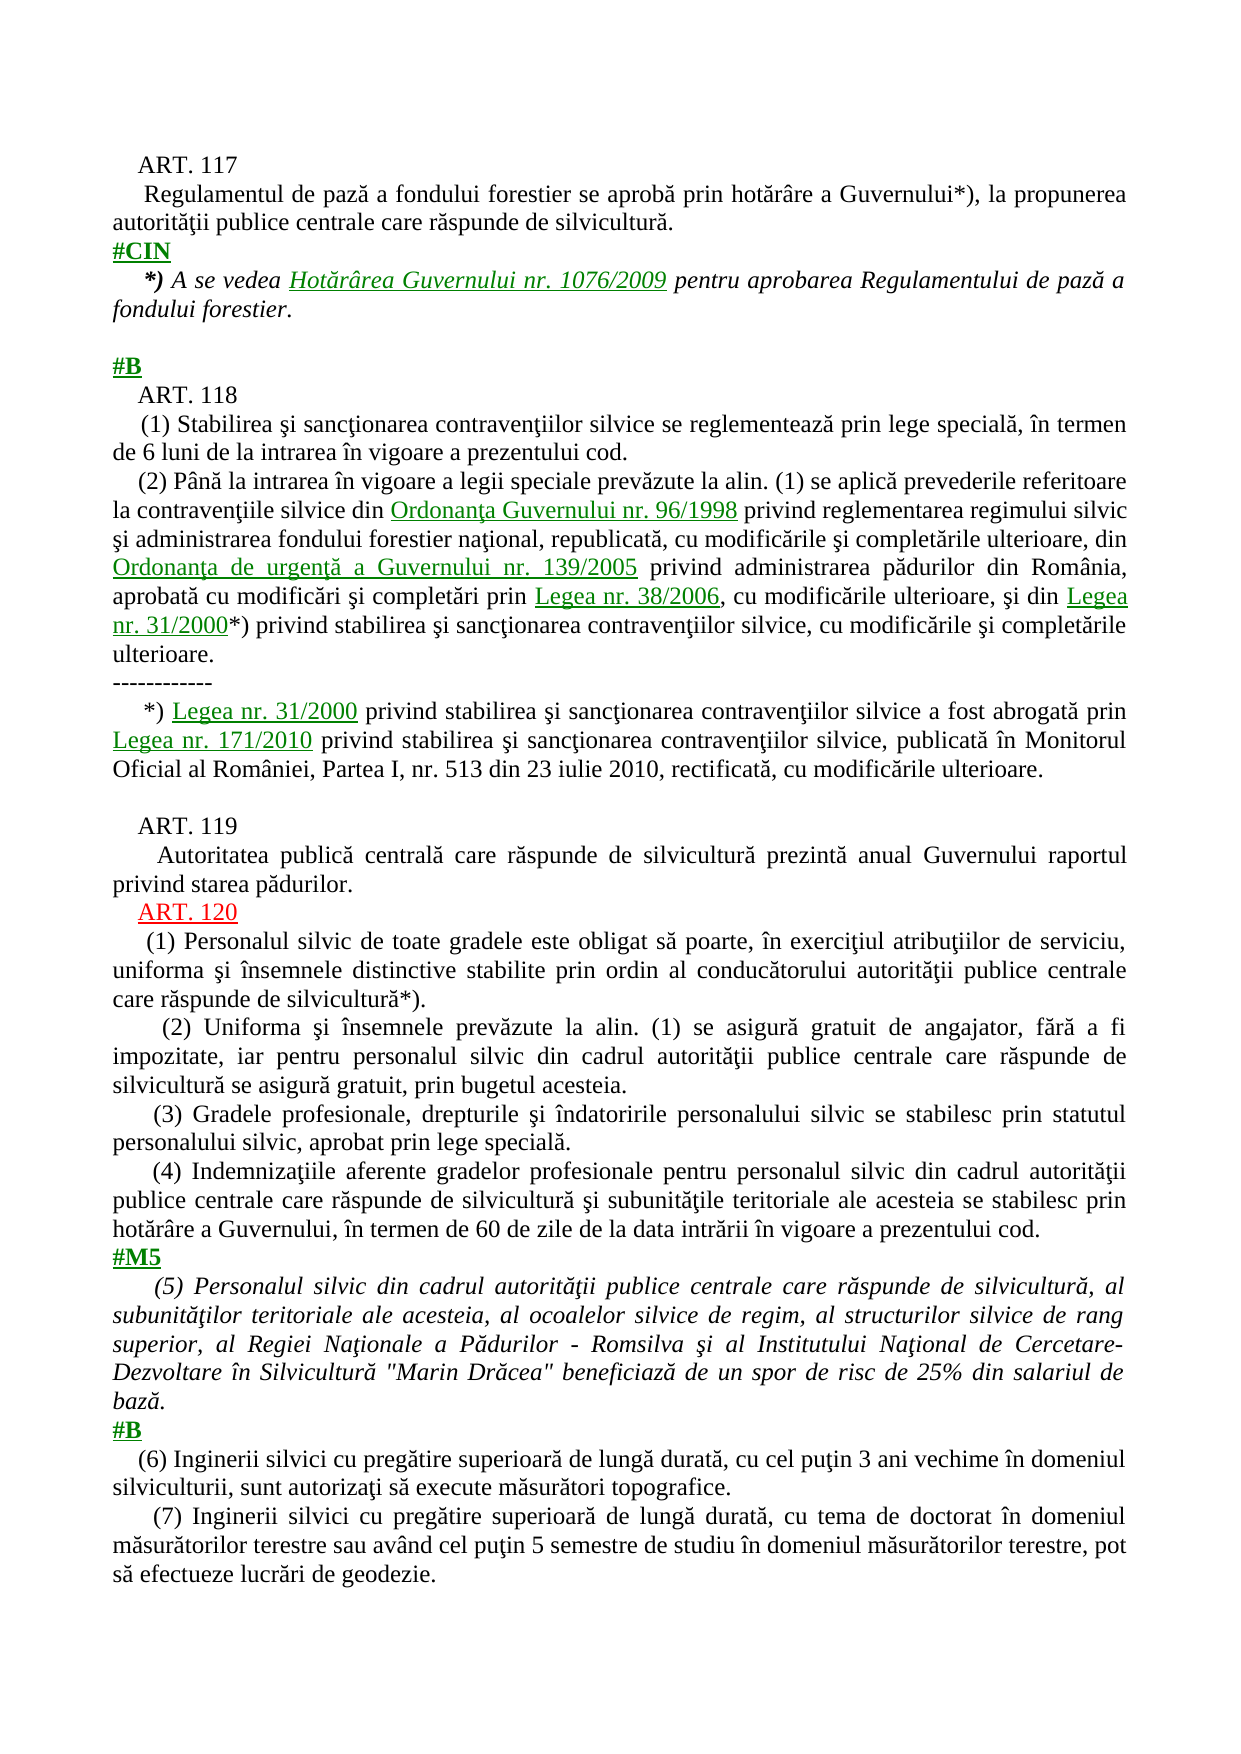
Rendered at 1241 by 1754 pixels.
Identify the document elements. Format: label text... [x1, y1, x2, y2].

text (6) Inginerii silvici cu pregătire superioară de lungă durată, cu cel puţin 3 ani vechime în domeniul silviculturii, sunt autorizaţi să execute măsurători topografice. [112, 1444, 1128, 1501]
text (1) Personalul silvic de toate gradele este obligat să poarte, în exerciţiul atribuţiilor de serviciu, uniforma şi însemnele distinctive stabilite prin ordin al conducătorului autorităţii publice centrale care răspunde de silvicultură*). [112, 926, 1128, 1012]
text *) Legea nr. 31/2000 privind stabilirea şi sancţionarea contravenţiilor silvice a fost abrogată prin Legea nr. 171/2010 privind stabilirea şi sancţionarea contravenţiilor silvice, publicată în Monitorul Oficial al României, Partea I, nr. 513 din 23 iulie 2010, rectificată, cu modificările ulterioare. [112, 696, 1128, 782]
text #B [112, 1415, 1128, 1444]
text (2) Uniforma şi însemnele prevăzute la alin. (1) se asigură gratuit de angajator, fără a fi impozitate, iar pentru personalul silvic din cadrul autorităţii publice centrale care răspunde de silvicultură se asigură gratuit, prin bugetul acesteia. [112, 1012, 1128, 1099]
text ART. 117 [112, 150, 1128, 179]
text ART. 118 [112, 380, 1128, 409]
text (3) Gradele profesionale, drepturile şi îndatoririle personalului silvic se stabilesc prin statutul personalului silvic, aprobat prin lege specială. [112, 1099, 1128, 1156]
text Autoritatea publică centrală care răspunde de silvicultură prezintă anual Guvernului raportul privind starea pădurilor. [112, 840, 1128, 897]
text (2) Până la intrarea în vigoare a legii speciale prevăzute la alin. (1) se aplică prevederile referitoare la contravenţiile silvice din Ordonanţa Guvernului nr. 96/1998 privind reglementarea regimului silvic şi administrarea fondului forestier naţional, republicată, cu modificările şi completările ulterioare, din Ordonanţa de urgenţă a Guvernului nr. 139/2005 privind administrarea pădurilor din România, aprobată cu modificări şi completări prin Legea nr. 38/2006, cu modificările ulterioare, şi din Legea nr. 31/2000*) privind stabilirea şi sancţionarea contravenţiilor silvice, cu modificările şi completările ulterioare. [112, 466, 1128, 667]
text ------------ [112, 667, 1128, 696]
text (5) Personalul silvic din cadrul autorităţii publice centrale care răspunde de silvicultură, al subunităţilor teritoriale ale acesteia, al ocoalelor silvice de regim, al structurilor silvice de rang superior, al Regiei Naţionale a Pădurilor - Romsilva şi al Institutului Naţional de Cercetare-Dezvoltare în Silvicultură "Marin Drăcea" beneficiază de un spor de risc de 25% din salariul de bază. [112, 1271, 1128, 1415]
text (1) Stabilirea şi sancţionarea contravenţiilor silvice se reglementează prin lege specială, în termen de 6 luni de la intrarea în vigoare a prezentului cod. [112, 409, 1128, 466]
text #B [112, 351, 1128, 380]
text ART. 119 [112, 811, 1128, 840]
text *) A se vedea Hotărârea Guvernului nr. 1076/2009 pentru aprobarea Regulamentului de pază a fondului forestier. [112, 265, 1128, 322]
text (4) Indemnizaţiile aferente gradelor profesionale pentru personalul silvic din cadrul autorităţii publice centrale care răspunde de silvicultură şi subunităţile teritoriale ale acesteia se stabilesc prin hotărâre a Guvernului, în termen de 60 de zile de la data intrării în vigoare a prezentului cod. [112, 1156, 1128, 1242]
text (7) Inginerii silvici cu pregătire superioară de lungă durată, cu tema de doctorat în domeniul măsurătorilor terestre sau având cel puţin 5 semestre de studiu în domeniul măsurătorilor terestre, pot să efectueze lucrări de geodezie. [112, 1501, 1128, 1587]
text #M5 [112, 1242, 1128, 1271]
text #CIN [112, 236, 1128, 265]
text Regulamentul de pază a fondului forestier se aprobă prin hotărâre a Guvernului*), la propunerea autorităţii publice centrale care răspunde de silvicultură. [112, 179, 1128, 236]
text ART. 120 [112, 897, 1128, 926]
